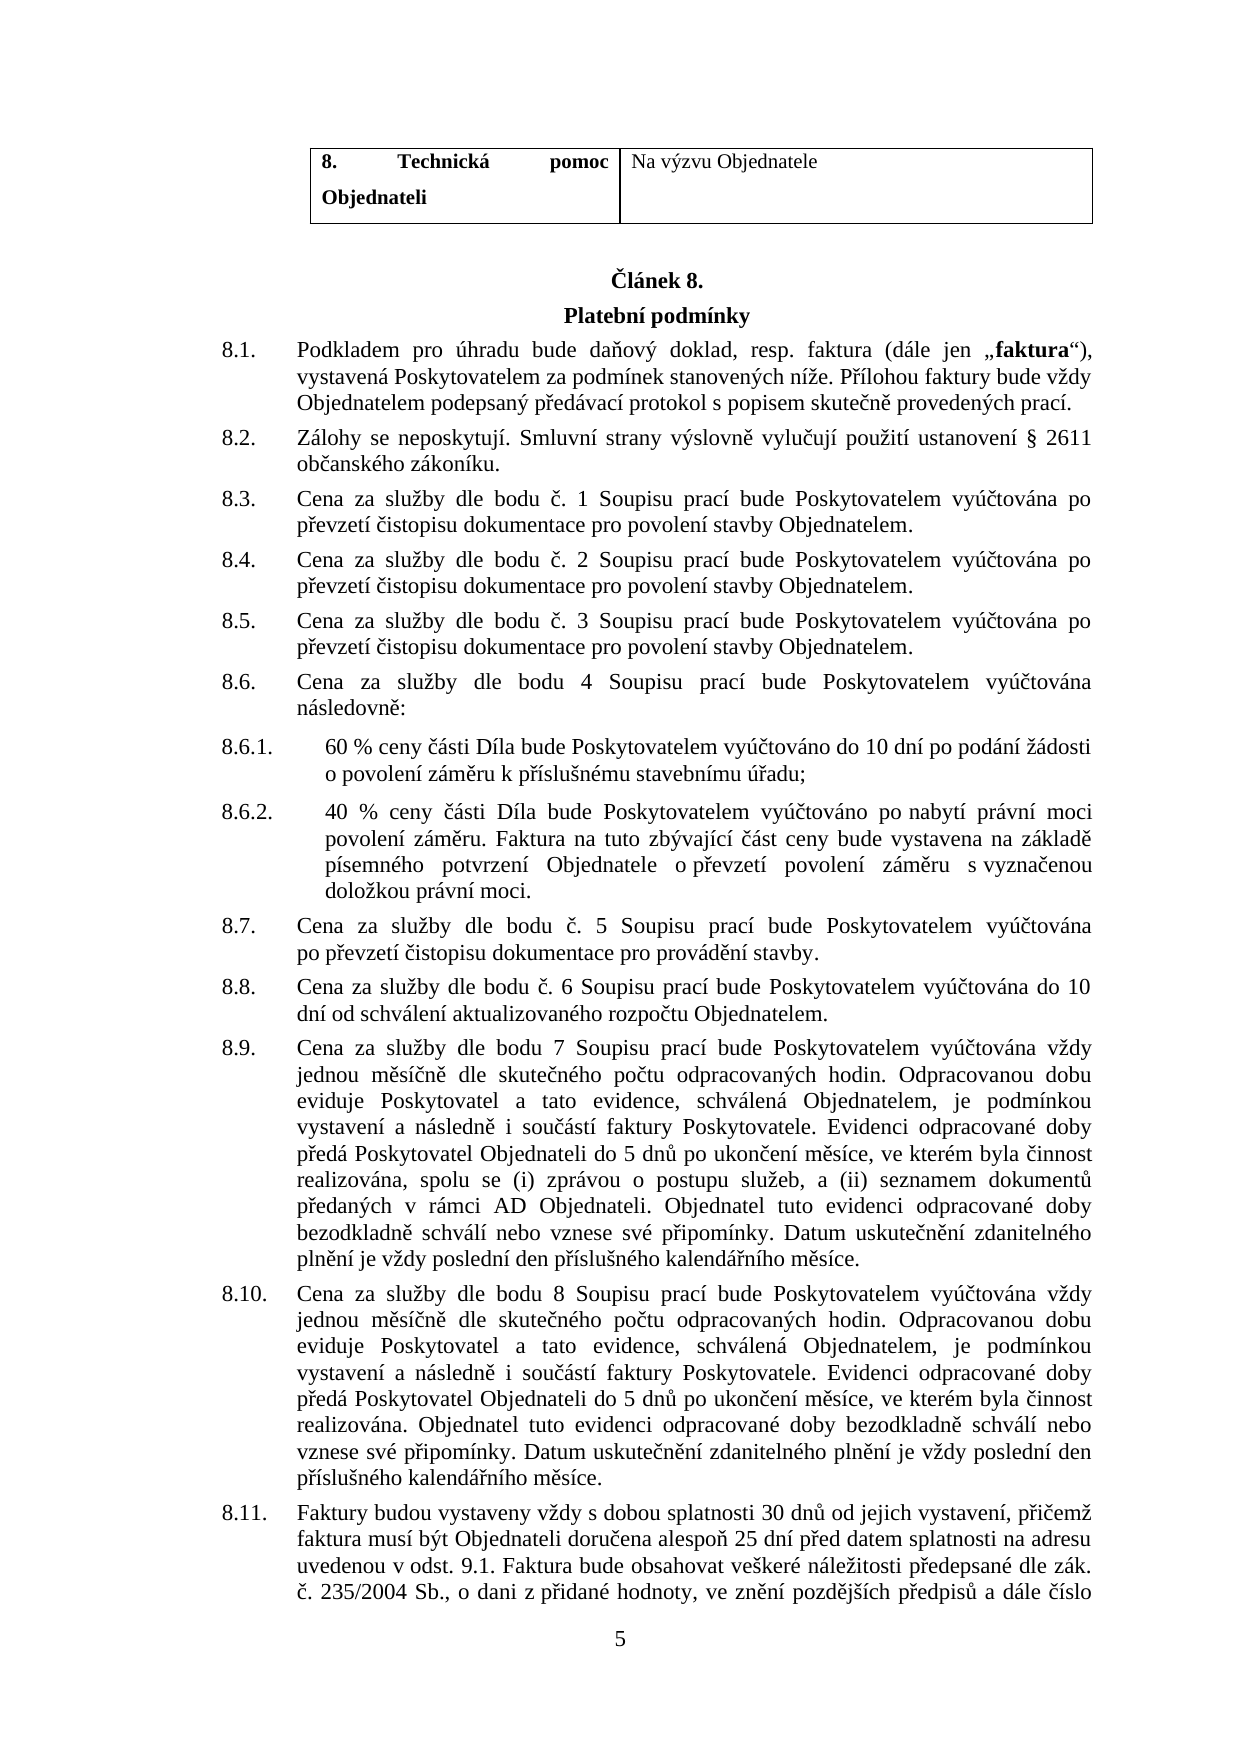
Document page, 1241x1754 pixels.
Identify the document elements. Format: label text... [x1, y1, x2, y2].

table_cell 8. Technická pomoc Objednateli [311, 149, 619, 223]
text Cena za služby dle bodu č. 1 Soupisu prací bude Poskytovatelem vyúčtována po převzetí čistopisu dokumentace pro povolení stavby Objednatelem. [222, 485, 1093, 538]
text Cena za služby dle bodu č. 6 Soupisu prací bude Poskytovatelem vyúčtována do 10 dní od schválení aktualizovaného rozpočtu Objednatelem. [222, 973, 1093, 1026]
text Platební podmínky [221, 302, 1093, 328]
table_cell Na výzvu Objednatele [621, 149, 1092, 223]
text Cena za služby dle bodu č. 5 Soupisu prací bude Poskytovatelem vyúčtována po převzetí čistopisu dokumentace pro provádění stavby. [222, 912, 1093, 965]
text Cena za služby dle bodu 8 Soupisu prací bude Poskytovatelem vyúčtována vždy jednou měsíčně dle skutečného počtu odpracovaných hodin. Odpracovanou dobu eviduje Poskytovatel a tato evidence, schválená Objednatelem, je podmínkou vystavení a následně i součástí faktury Poskytovatele. Evidenci odpracované doby předá Poskytovatel Objednateli do 5 dnů po ukončení měsíce, ve kterém byla činnost realizována. Objednatel tuto evidenci odpracované doby bezodkladně schválí nebo vznese své připomínky. Datum uskutečnění zdanitelného plnění je vždy poslední den příslušného kalendářního měsíce. [222, 1280, 1093, 1491]
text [222, 1499, 1093, 1604]
text Zálohy se neposkytují. Smluvní strany výslovně vylučují použití ustanovení § 2611 občanského zákoníku. [222, 424, 1093, 477]
text Cena za služby dle bodu 4 Soupisu prací bude Poskytovatelem vyúčtována následovně: [222, 668, 1093, 721]
list Podkladem pro úhradu bude daňový doklad, resp. faktura (dále jen „faktura“), vystavená Poskytovatelem za podmínek stanovených níže. Přílohou faktury bude vždy Objednatelem podepsaný předávací protokol s popisem skutečně provedených prací. [222, 336, 1093, 416]
text 40 % ceny části Díla bude Poskytovatelem vyúčtováno po nabytí právní moci povolení záměru. Faktura na tuto zbývající část ceny bude vystavena na základě písemného potvrzení Objednatele o převzetí povolení záměru s vyznačenou doložkou právní moci. [221, 798, 1093, 904]
text Cena za služby dle bodu č. 3 Soupisu prací bude Poskytovatelem vyúčtována po převzetí čistopisu dokumentace pro povolení stavby Objednatelem. [222, 607, 1093, 660]
text Cena za služby dle bodu č. 2 Soupisu prací bude Poskytovatelem vyúčtována po převzetí čistopisu dokumentace pro povolení stavby Objednatelem. [222, 546, 1093, 599]
text Cena za služby dle bodu 7 Soupisu prací bude Poskytovatelem vyúčtována vždy jednou měsíčně dle skutečného počtu odpracovaných hodin. Odpracovanou dobu eviduje Poskytovatel a tato evidence, schválená Objednatelem, je podmínkou vystavení a následně i součástí faktury Poskytovatele. Evidenci odpracované doby předá Poskytovatel Objednateli do 5 dnů po ukončení měsíce, ve kterém byla činnost realizována, spolu se (i) zprávou o postupu služeb, a (ii) seznamem dokumentů předaných v rámci AD Objednateli. Objednatel tuto evidenci odpracované doby bezodkladně schválí nebo vznese své připomínky. Datum uskutečnění zdanitelného plnění je vždy poslední den příslušného kalendářního měsíce. [222, 1034, 1093, 1271]
text 60 % ceny části Díla bude Poskytovatelem vyúčtováno do 10 dní po podání žádosti o povolení záměru k příslušnému stavebnímu úřadu; [221, 733, 1093, 786]
